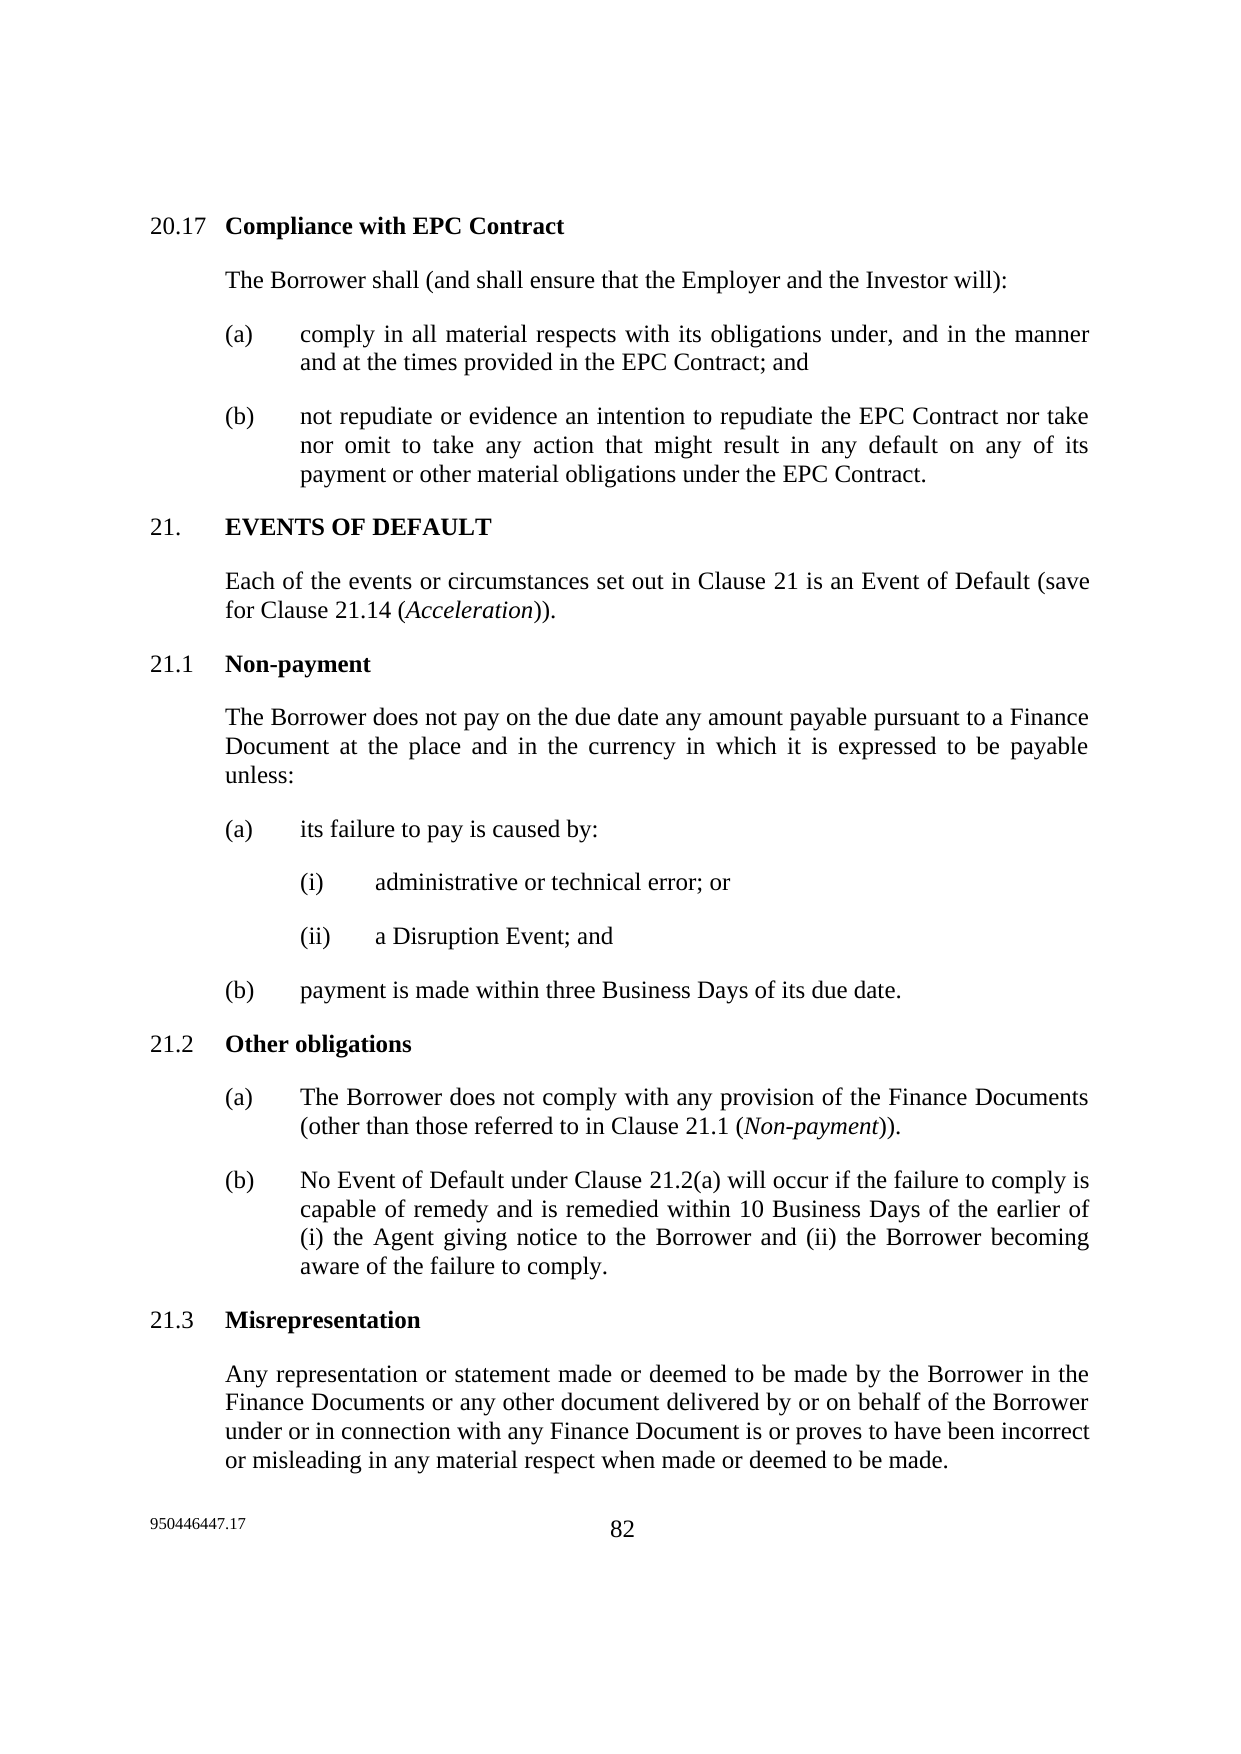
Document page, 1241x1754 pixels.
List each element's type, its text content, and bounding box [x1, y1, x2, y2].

text payment is made within three Business Days of its due date. [225, 975, 1090, 1004]
text Any representation or statement made or deemed to be made by the Borrower in the Finance Documents or any other document delivered by or on behalf of the Borrower under or in connection with any Finance Document is or proves to have been incorrect or misleading in any material respect when made or deemed to be made. [225, 1359, 1090, 1474]
text a Disruption Event; and [300, 921, 1090, 950]
text not repudiate or evidence an intention to repudiate the EPC Contract nor take nor omit to take any action that might result in any default on any of its payment or other material obligations under the EPC Contract. [225, 401, 1090, 487]
text administrative or technical error; or [300, 867, 1090, 896]
text Misrepresentation [150, 1305, 1090, 1334]
text Compliance with EPC Contract [150, 211, 1090, 240]
text Non-payment [150, 649, 1090, 677]
text No Event of Default under Clause 21.2(a) will occur if the failure to comply is capable of remedy and is remedied within 10 Business Days of the earlier of (i) the Agent giving notice to the Borrower and (ii) the Borrower becoming aware of the failure to comply. [225, 1165, 1090, 1280]
text The Borrower does not comply with any provision of the Finance Documents (other than those referred to in Clause 21.1 (Non-payment)). [225, 1082, 1090, 1140]
text its failure to pay is caused by: [225, 814, 1090, 842]
text Events of default [150, 512, 1090, 541]
text Other obligations [150, 1029, 1090, 1057]
text comply in all material respects with its obligations under, and in the manner and at the times provided in the EPC Contract; and [225, 319, 1090, 376]
text Each of the events or circumstances set out in Clause 21 is an Event of Default (save for Clause 21.14 (Acceleration)). [225, 566, 1090, 624]
text The Borrower does not pay on the due date any amount payable pursuant to a Finance Document at the place and in the currency in which it is expressed to be payable unless: [225, 702, 1090, 789]
text The Borrower shall (and shall ensure that the Employer and the Investor will): [225, 265, 1090, 294]
